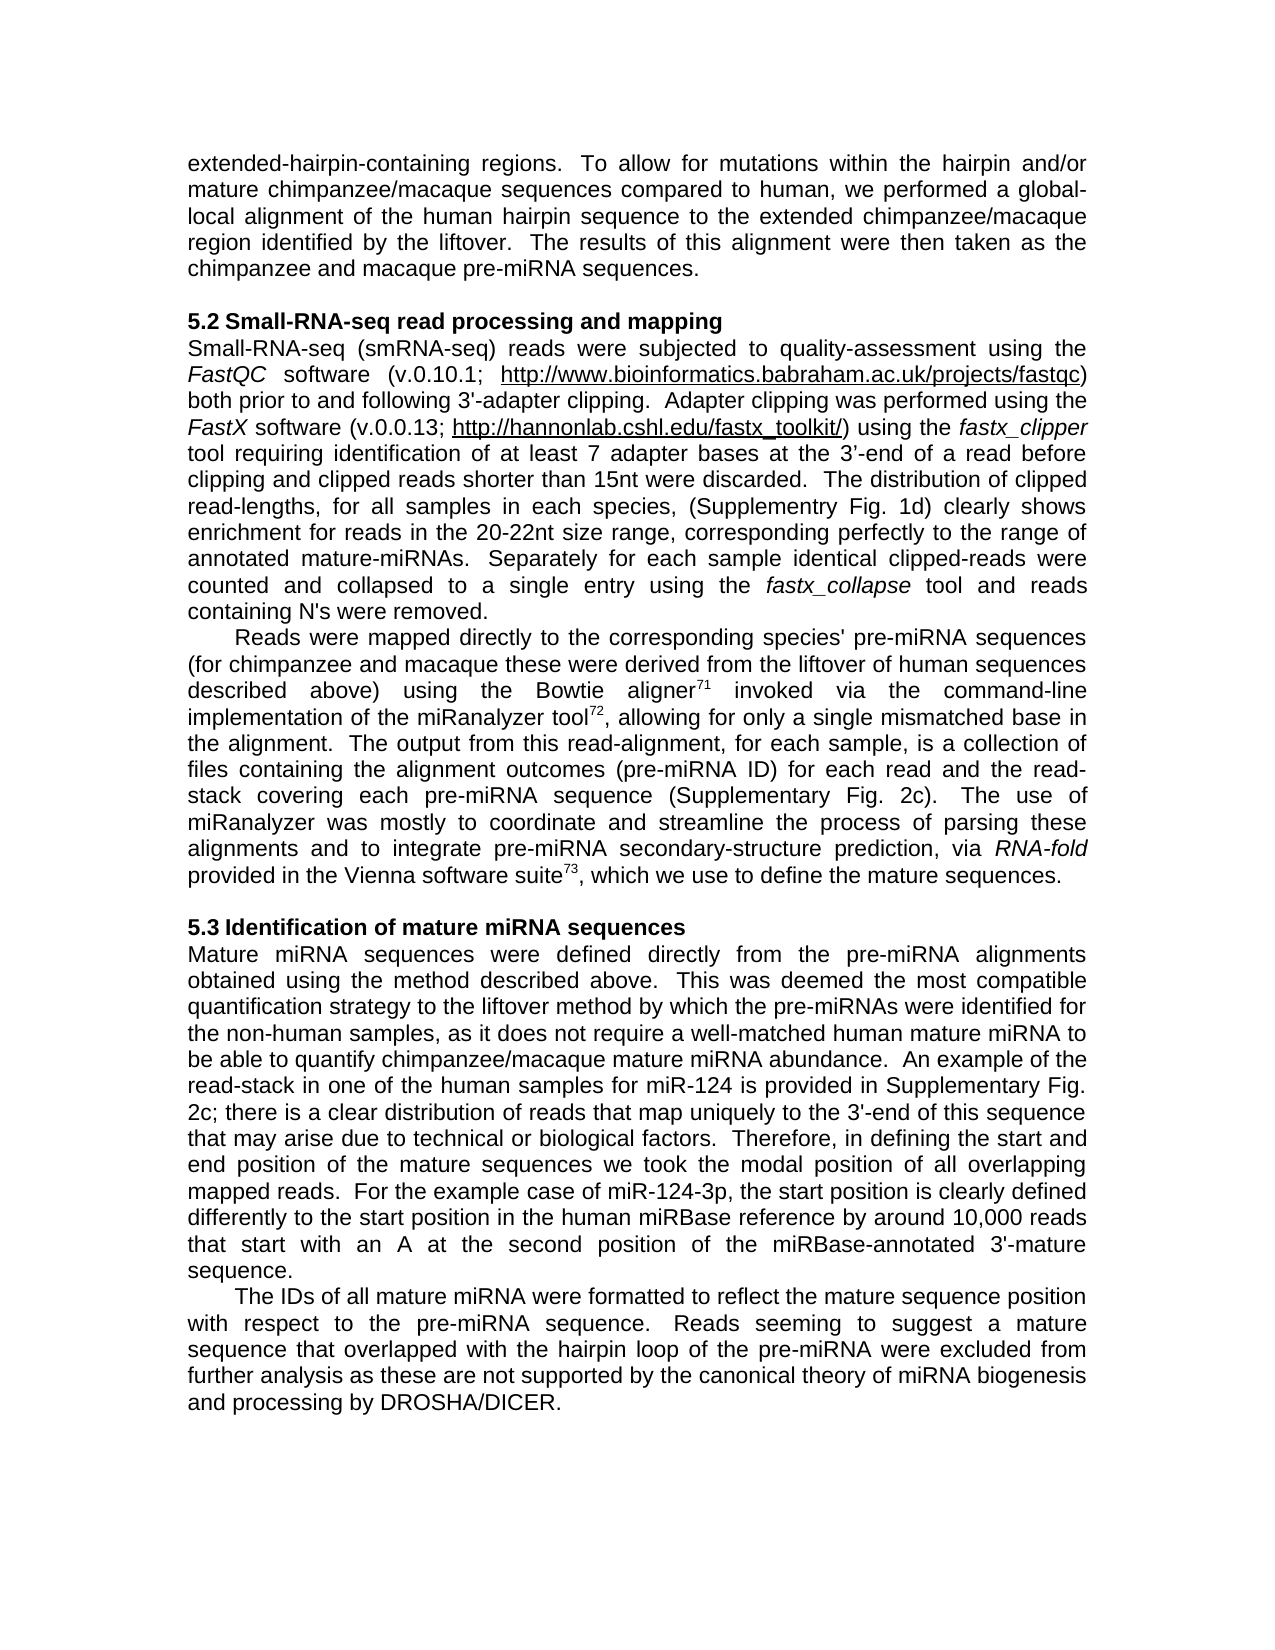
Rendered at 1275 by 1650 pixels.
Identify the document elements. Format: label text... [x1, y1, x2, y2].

list Identification of mature miRNA sequences [187, 914, 1087, 941]
text Mature miRNA sequences were defined directly from the pre-miRNA alignments obtained using the method described above. This was deemed the most compatible quantification strategy to the liftover method by which the pre-miRNAs were identified for the non-human samples, as it does not require a well-matched human mature miRNA to be able to quantify chimpanzee/macaque mature miRNA abundance. An example of the read-stack in one of the human samples for miR-124 is provided in Supplementary Fig. 2c; there is a clear distribution of reads that map uniquely to the 3'-end of this sequence that may arise due to technical or biological factors. Therefore, in defining the start and end position of the mature sequences we took the modal position of all overlapping mapped reads. For the example case of miR-124-3p, the start position is clearly defined differently to the start position in the human miRBase reference by around 10,000 reads that start with an A at the second position of the miRBase-annotated 3'-mature sequence. [187, 941, 1087, 1283]
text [187, 150, 1087, 282]
text Small-RNA-seq (smRNA-seq) reads were subjected to quality-assessment using the FastQC software (v.0.10.1; http://www.bioinformatics.babraham.ac.uk/projects/fastqc) both prior to and following 3'-adapter clipping. Adapter clipping was performed using the FastX software (v.0.0.13; http://hannonlab.cshl.edu/fastx_toolkit/) using the fastx_clipper tool requiring identification of at least 7 adapter bases at the 3’-end of a read before clipping and clipped reads shorter than 15nt were discarded. The distribution of clipped read-lengths, for all samples in each species, (Supplementry Fig. 1d) clearly shows enrichment for reads in the 20-22nt size range, corresponding perfectly to the range of annotated mature-miRNAs. Separately for each sample identical clipped-reads were counted and collapsed to a single entry using the fastx_collapse tool and reads containing N's were removed. [187, 334, 1087, 624]
text The IDs of all mature miRNA were formatted to reflect the mature sequence position with respect to the pre-miRNA sequence. Reads seeming to suggest a mature sequence that overlapped with the hairpin loop of the pre-miRNA were excluded from further analysis as these are not supported by the canonical theory of miRNA biogenesis and processing by DROSHA/DICER. [187, 1283, 1087, 1415]
text Reads were mapped directly to the corresponding species' pre-miRNA sequences (for chimpanzee and macaque these were derived from the liftover of human sequences described above) using the Bowtie aligner71 invoked via the command-line implementation of the miRanalyzer tool72, allowing for only a single mismatched base in the alignment. The output from this read-alignment, for each sample, is a collection of files containing the alignment outcomes (pre-miRNA ID) for each read and the read-stack covering each pre-miRNA sequence (Supplementary Fig. 2c). The use of miRanalyzer was mostly to coordinate and streamline the process of parsing these alignments and to integrate pre-miRNA secondary-structure prediction, via RNA-fold provided in the Vienna software suite73, which we use to define the mature sequences. [187, 624, 1087, 888]
list Small-RNA-seq read processing and mapping [187, 308, 1087, 334]
